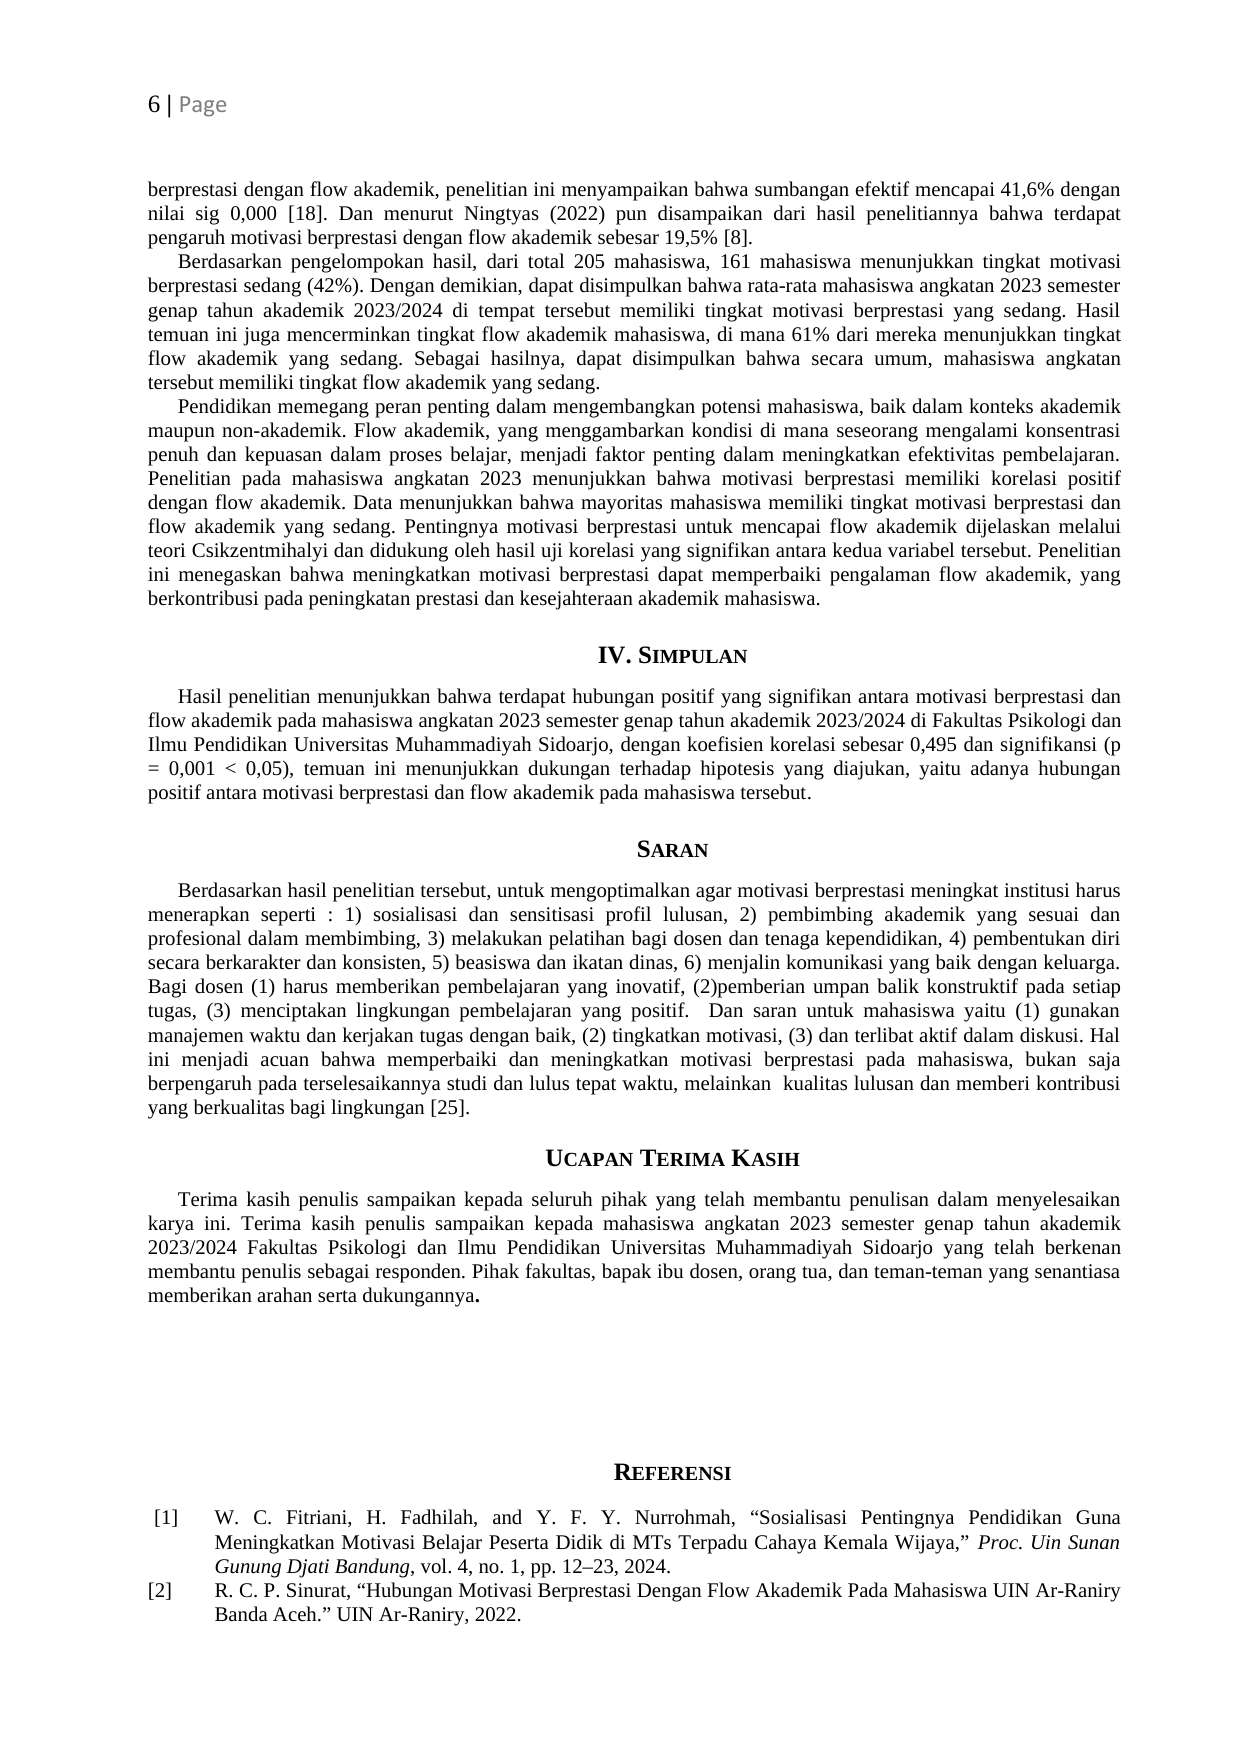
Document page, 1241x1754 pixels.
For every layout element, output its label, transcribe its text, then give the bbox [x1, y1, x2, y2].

subtitle IV. Simpulan [148, 640, 1122, 669]
text Berdasarkan hasil penelitian tersebut, untuk mengoptimalkan agar motivasi berprestasi meningkat institusi harus menerapkan seperti : 1) sosialisasi dan sensitisasi profil lulusan, 2) pembimbing akademik yang sesuai dan profesional dalam membimbing, 3) melakukan pelatihan bagi dosen dan tenaga kependidikan, 4) pembentukan diri secara berkarakter dan konsisten, 5) beasiswa dan ikatan dinas, 6) menjalin komunikasi yang baik dengan keluarga. Bagi dosen (1) harus memberikan pembelajaran yang inovatif, (2)pemberian umpan balik konstruktif pada setiap tugas, (3) menciptakan lingkungan pembelajaran yang positif. Dan saran untuk mahasiswa yaitu (1) gunakan manajemen waktu dan kerjakan tugas dengan baik, (2) tingkatkan motivasi, (3) dan terlibat aktif dalam diskusi. Hal ini menjadi acuan bahwa memperbaiki dan meningkatkan motivasi berprestasi pada mahasiswa, bukan saja berpengaruh pada terselesaikannya studi dan lulus tepat waktu, melainkan kualitas lulusan dan memberi kontribusi yang berkualitas bagi lingkungan [25]. [148, 878, 1122, 1119]
subtitle Saran [148, 834, 1122, 863]
text Terima kasih penulis sampaikan kepada seluruh pihak yang telah membantu penulisan dalam menyelesaikan karya ini. Terima kasih penulis sampaikan kepada mahasiswa angkatan 2023 semester genap tahun akademik 2023/2024 Fakultas Psikologi dan Ilmu Pendidikan Universitas Muhammadiyah Sidoarjo yang telah berkenan membantu penulis sebagai responden. Pihak fakultas, bapak ibu dosen, orang tua, dan teman-teman yang senantiasa memberikan arahan serta dukungannya. [148, 1187, 1122, 1307]
subtitle Ucapan Terima Kasih [148, 1143, 1122, 1172]
text Pendidikan memegang peran penting dalam mengembangkan potensi mahasiswa, baik dalam konteks akademik maupun non-akademik. Flow akademik, yang menggambarkan kondisi di mana seseorang mengalami konsentrasi penuh dan kepuasan dalam proses belajar, menjadi faktor penting dalam meningkatkan efektivitas pembelajaran. Penelitian pada mahasiswa angkatan 2023 menunjukkan bahwa motivasi berprestasi memiliki korelasi positif dengan flow akademik. Data menunjukkan bahwa mayoritas mahasiswa memiliki tingkat motivasi berprestasi dan flow akademik yang sedang. Pentingnya motivasi berprestasi untuk mencapai flow akademik dijelaskan melalui teori Csikzentmihalyi dan didukung oleh hasil uji korelasi yang signifikan antara kedua variabel tersebut. Penelitian ini menegaskan bahwa meningkatkan motivasi berprestasi dapat memperbaiki pengalaman flow akademik, yang berkontribusi pada peningkatan prestasi dan kesejahteraan akademik mahasiswa. [148, 394, 1122, 610]
subtitle Referensi [148, 1457, 1122, 1486]
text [148, 177, 1122, 249]
text Berdasarkan pengelompokan hasil, dari total 205 mahasiswa, 161 mahasiswa menunjukkan tingkat motivasi berprestasi sedang (42%). Dengan demikian, dapat disimpulkan bahwa rata-rata mahasiswa angkatan 2023 semester genap tahun akademik 2023/2024 di tempat tersebut memiliki tingkat motivasi berprestasi yang sedang. Hasil temuan ini juga mencerminkan tingkat flow akademik mahasiswa, di mana 61% dari mereka menunjukkan tingkat flow akademik yang sedang. Sebagai hasilnya, dapat disimpulkan bahwa secara umum, mahasiswa angkatan tersebut memiliki tingkat flow akademik yang sedang. [148, 249, 1122, 394]
text [2] R. C. P. Sinurat, “Hubungan Motivasi Berprestasi Dengan Flow Akademik Pada Mahasiswa UIN Ar-Raniry Banda Aceh.” UIN Ar-Raniry, 2022. [148, 1578, 1122, 1626]
text [1] W. C. Fitriani, H. Fadhilah, and Y. F. Y. Nurrohmah, “Sosialisasi Pentingnya Pendidikan Guna Meningkatkan Motivasi Belajar Peserta Didik di MTs Terpadu Cahaya Kemala Wijaya,” Proc. Uin Sunan Gunung Djati Bandung, vol. 4, no. 1, pp. 12–23, 2024. [148, 1501, 1122, 1578]
text Hasil penelitian menunjukkan bahwa terdapat hubungan positif yang signifikan antara motivasi berprestasi dan flow akademik pada mahasiswa angkatan 2023 semester genap tahun akademik 2023/2024 di Fakultas Psikologi dan Ilmu Pendidikan Universitas Muhammadiyah Sidoarjo, dengan koefisien korelasi sebesar 0,495 dan signifikansi (p = 0,001 < 0,05), temuan ini menunjukkan dukungan terhadap hipotesis yang diajukan, yaitu adanya hubungan positif antara motivasi berprestasi dan flow akademik pada mahasiswa tersebut. [148, 684, 1122, 804]
